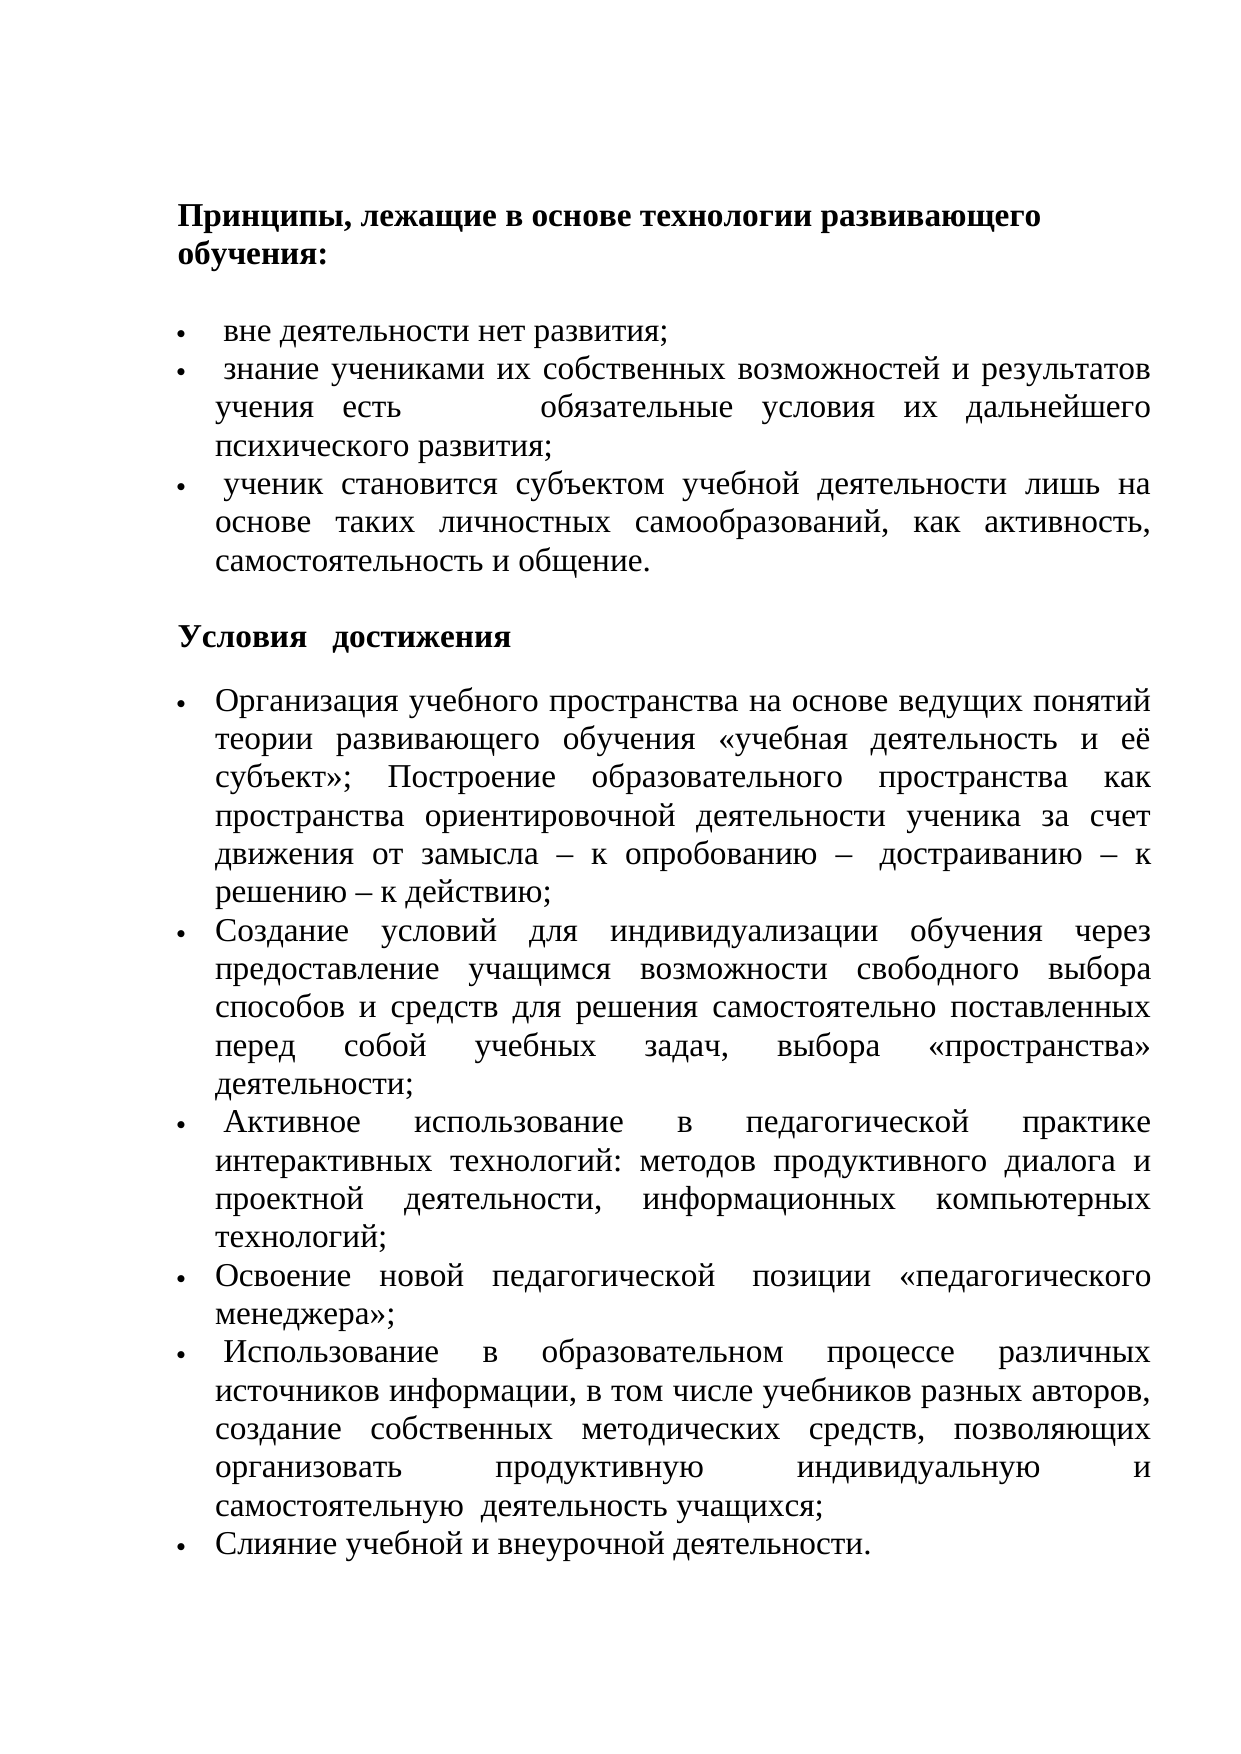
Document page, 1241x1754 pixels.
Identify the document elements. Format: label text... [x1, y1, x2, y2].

list ученик становится субъектом учебной деятельности лишь на основе таких личностных самообразований, как активность, самостоятельность и общение. [177, 463, 1152, 578]
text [177, 118, 1152, 271]
text Условия достижения [177, 616, 1152, 655]
list знание учениками их собственных возможностей и результатов учения есть обязательные условия их дальнейшего психического развития; [177, 348, 1152, 463]
list Активное использование в педагогической практике интерактивных технологий: методов продуктивного диалога и проектной деятельности, информационных компьютерных технологий; [177, 1101, 1152, 1255]
list вне деятельности нет развития; [177, 310, 1152, 348]
list Слияние учебной и внеурочной деятельности. [177, 1523, 1152, 1561]
list Освоение новой педагогической позиции «педагогического менеджера»; [177, 1255, 1152, 1331]
list Организация учебного пространства на основе ведущих понятий теории развивающего обучения «учебная деятельность и её субъект»; Построение образовательного пространства как пространства ориентировочной деятельности ученика за счет движения от замысла – к опробованию – достраиванию – к решению – к действию; [177, 680, 1152, 910]
list Создание условий для индивидуализации обучения через предоставление учащимся возможности свободного выбора способов и средств для решения самостоятельно поставленных перед собой учебных задач, выбора «пространства» деятельности; [177, 910, 1152, 1101]
list Использование в образовательном процессе различных источников информации, в том числе учебников разных авторов, создание собственных методических средств, позволяющих организовать продуктивную индивидуальную и самостоятельную деятельность учащихся; [177, 1331, 1152, 1523]
